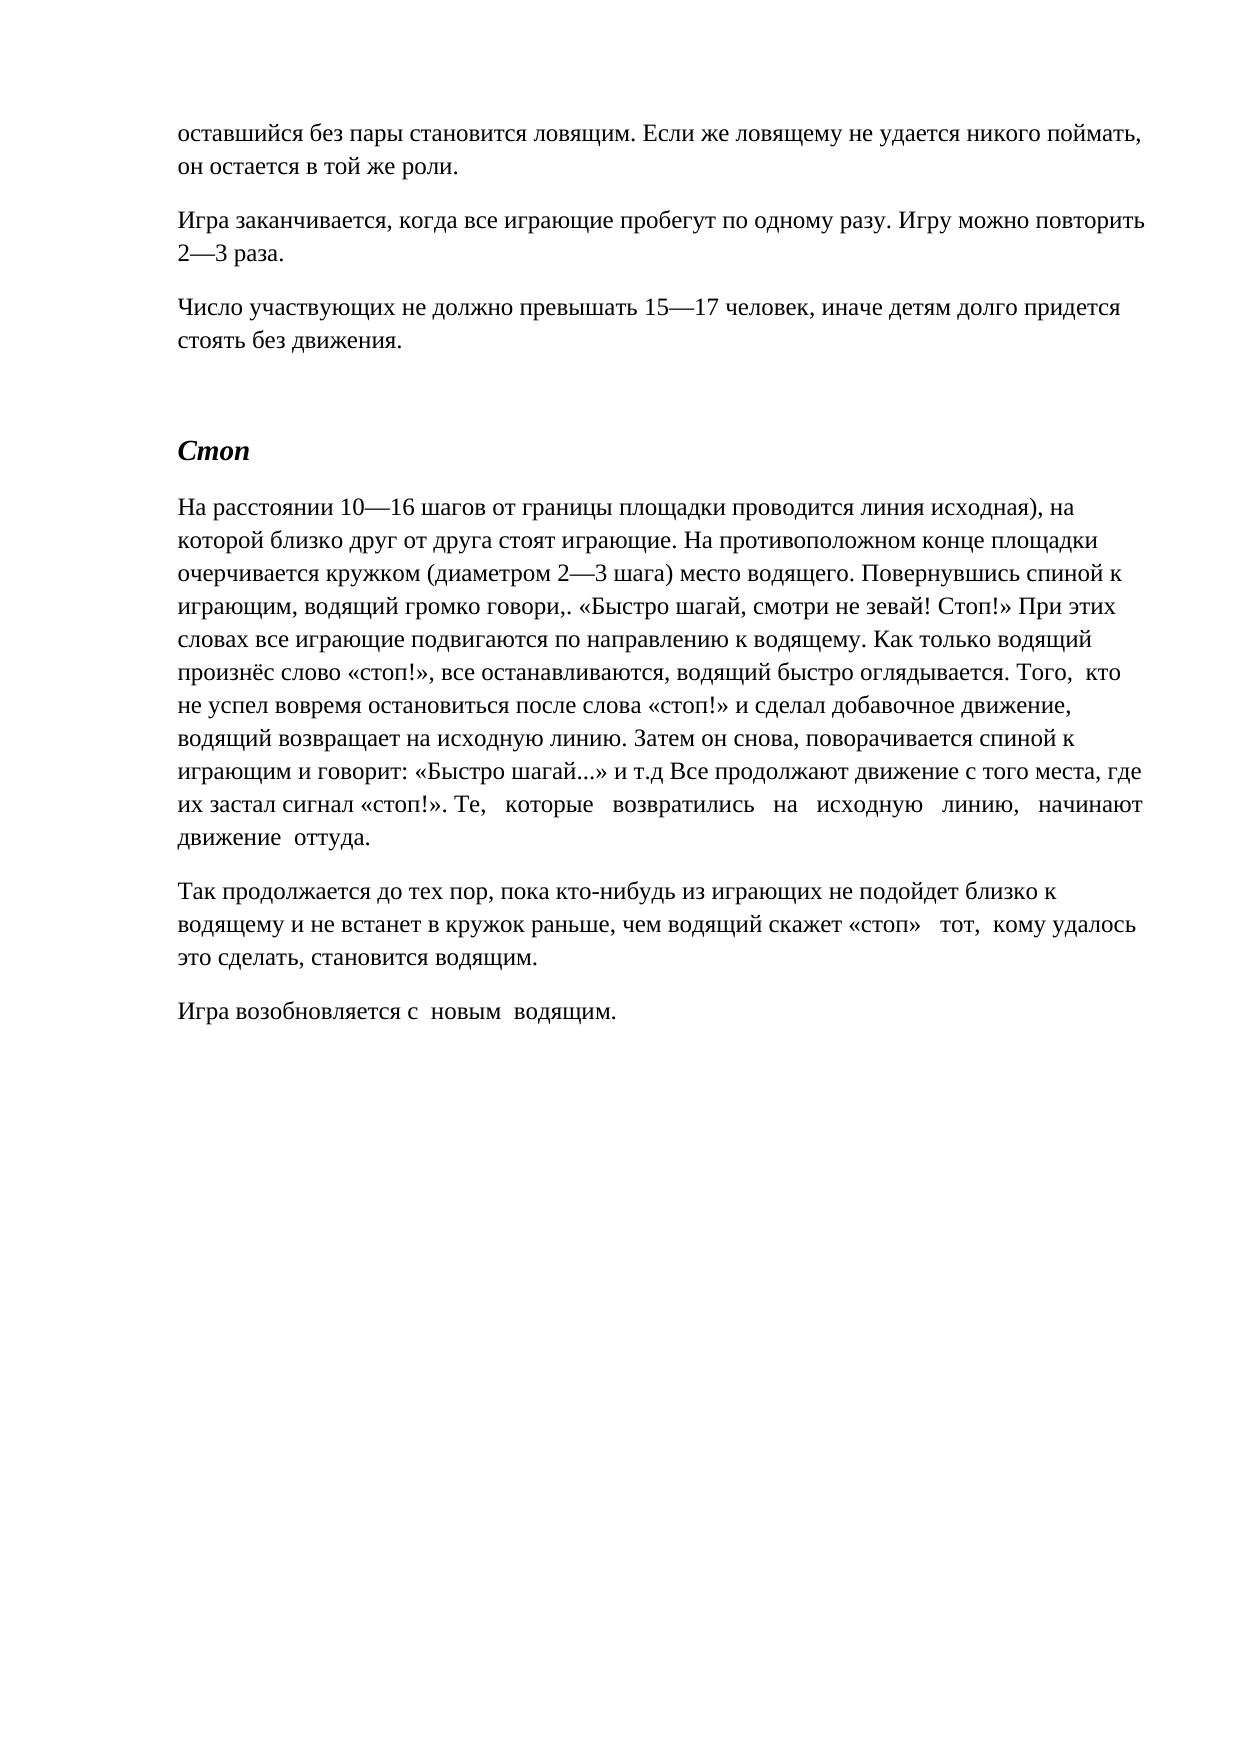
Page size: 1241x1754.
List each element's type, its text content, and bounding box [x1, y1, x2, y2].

text Игра возобновляется с новым водящим. [177, 996, 1152, 1025]
text На расстоянии 10—16 шагов от границы площадки проводится линия исходная), на которой близко друг от друга стоят играющие. На противоположном конце площадки очерчивается кружком (диаметром 2—3 шага) место водящего. Повернувшись спиной к играющим, водящий громко говори,. «Быстро шагай, смотри не зевай! Стоп!» При этих словах все играющие подвигаются по направлению к водящему. Как только водящий произнёс слово «стоп!», все останавливаются, водящий быстро оглядывается. Того, кто не успел вовремя остановиться после слова «стоп!» и сделал добавочное движение, водящий возвращает на исходную линию. Затем он снова, поворачивается спиной к играющим и говорит: «Быстро шагай...» и т.д Все продолжают движение с того места, где их застал сигнал «стоп!». Те, которые возвратились на исходную линию, начинают движение оттуда. [177, 492, 1152, 851]
text Стоп [177, 433, 1152, 466]
text Так продолжается до тех пор, пока кто-нибудь из играющих не подойдет близко к водящему и не встанет в кружок раньше, чем водящий скажет «стоп» тот, кому удалось это сделать, становится водящим. [177, 876, 1152, 971]
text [177, 118, 1152, 180]
text Игра заканчивается, когда все играющие пробегут по одному разу. Игру можно повторить 2—3 раза. [177, 205, 1152, 267]
text Число участвующих не должно превышать 15—17 человек, иначе детям долго придется стоять без движения. [177, 292, 1152, 354]
